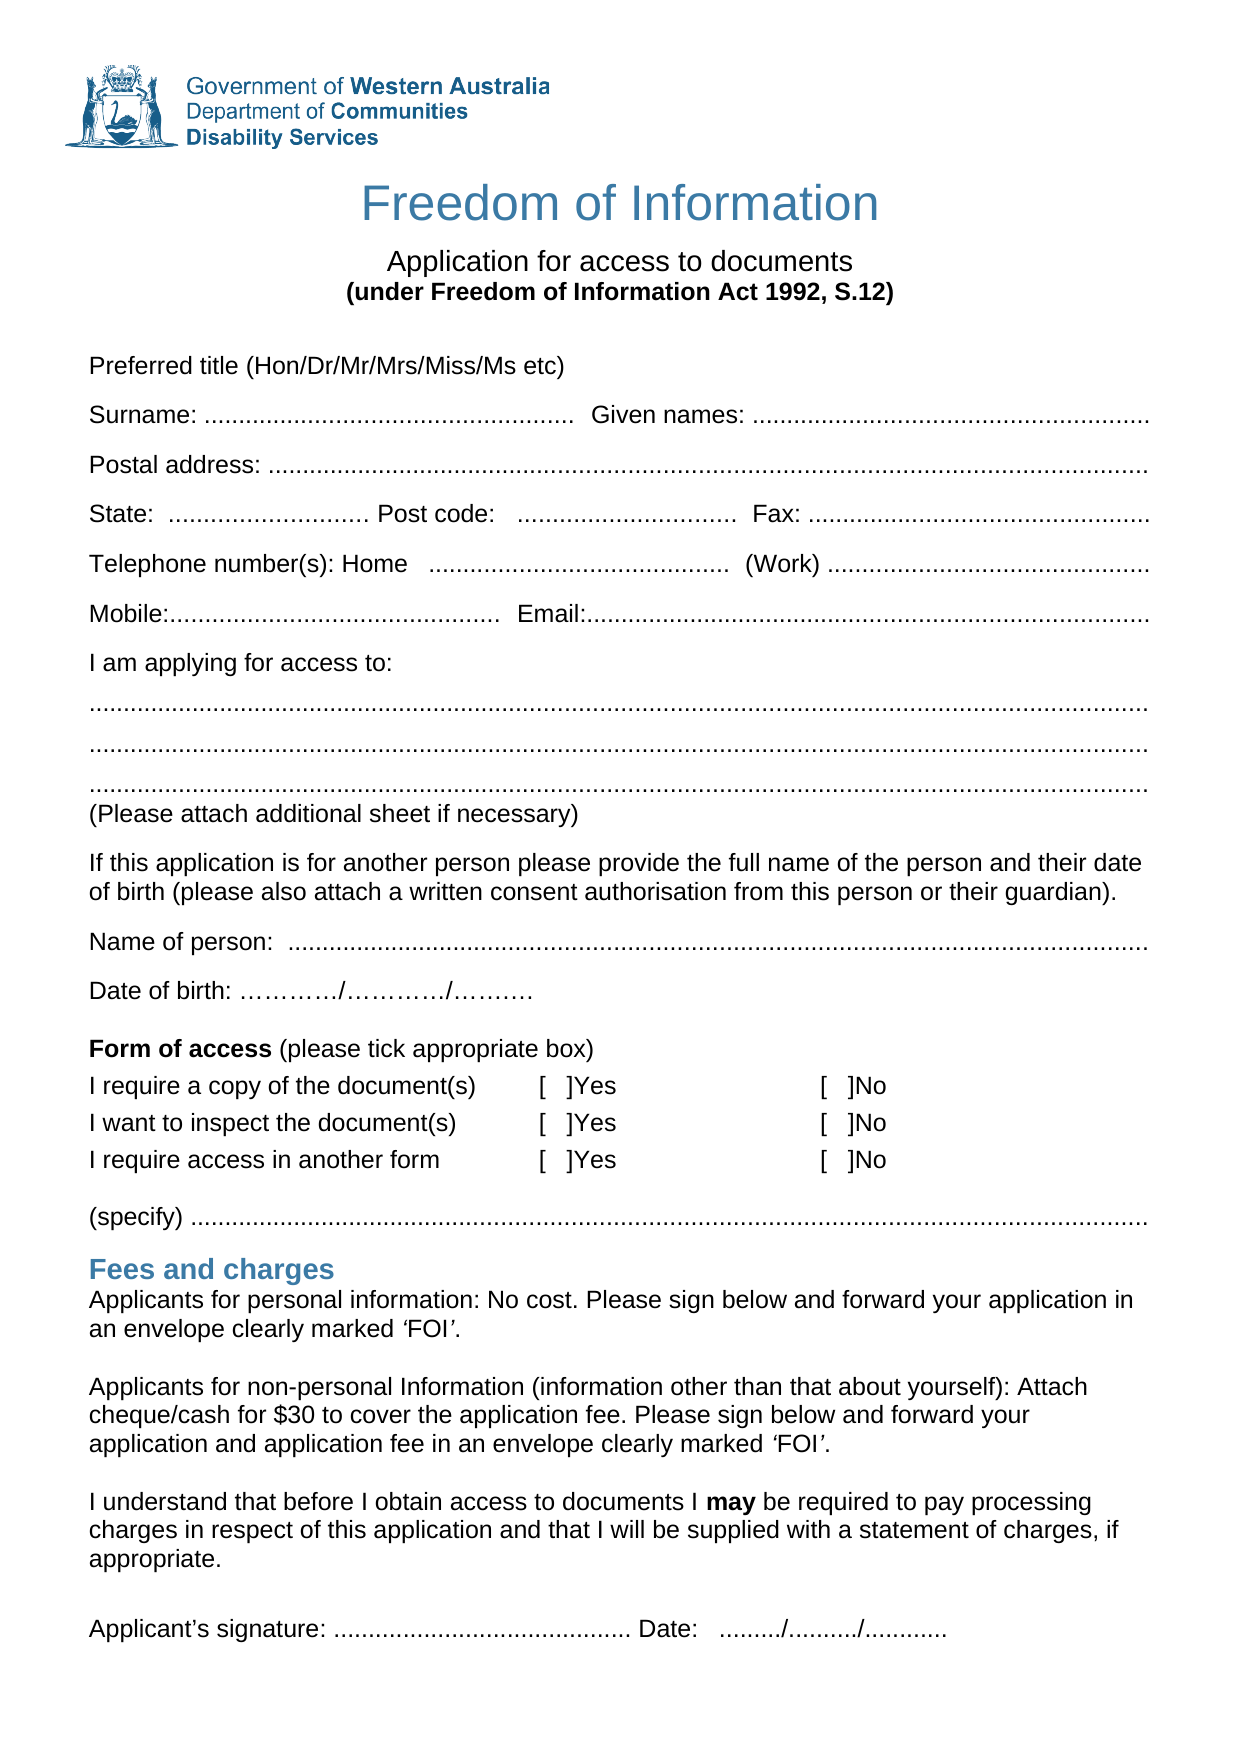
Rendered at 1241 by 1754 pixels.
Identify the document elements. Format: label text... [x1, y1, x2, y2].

text If this application is for another person please provide the full name of the person and their date of birth (please also attach a written consent authorisation from this person or their guardian). [89, 848, 1152, 906]
text Postal address: [89, 450, 1152, 479]
text I require a copy of the document(s) [ ]Yes [ ]No [89, 1071, 1152, 1099]
text Preferred title (Hon/Dr/Mr/Mrs/Miss/Ms etc) [89, 351, 1152, 379]
text I require access in another form [ ]Yes [ ]No [89, 1145, 1152, 1173]
text Applicants for non-personal Information (information other than that about yourself): Attach cheque/cash for $30 to cover the application fee. Please sign below and forward your application and application fee in an envelope clearly marked ‘FOI’. [89, 1372, 1152, 1458]
text Form of access (please tick appropriate box) [89, 1033, 1152, 1062]
text (under Freedom of Information Act 1992, S.12) [89, 277, 1152, 306]
text State: Post code: Fax: [89, 499, 1152, 528]
text (Please attach additional sheet if necessary) [89, 798, 1152, 827]
subtitle Fees and charges [89, 1252, 1152, 1285]
text Name of person: [89, 926, 1152, 955]
text Date of birth: …………/…………/…….… [89, 976, 1152, 1005]
text Telephone number(s): Home (Work) [89, 549, 1152, 578]
text Freedom of Information [89, 174, 1152, 231]
text Applicant’s signature: ........................................... Date: ........./........../............ [89, 1614, 1152, 1643]
text Application for access to documents [89, 244, 1152, 277]
text Surname: Given names: [89, 400, 1152, 429]
text Mobile: Email: [89, 599, 1152, 627]
text Applicants for personal information: No cost. Please sign below and forward your application in an envelope clearly marked ‘FOI’. [89, 1285, 1152, 1343]
text (specify) . [89, 1202, 1152, 1231]
picture [65, 65, 550, 149]
text I am applying for access to: [89, 648, 1152, 677]
text I want to inspect the document(s) [ ]Yes [ ]No [89, 1108, 1152, 1136]
text I understand that before I obtain access to documents I may be required to pay processing charges in respect of this application and that I will be supplied with a statement of charges, if appropriate. [89, 1487, 1152, 1573]
